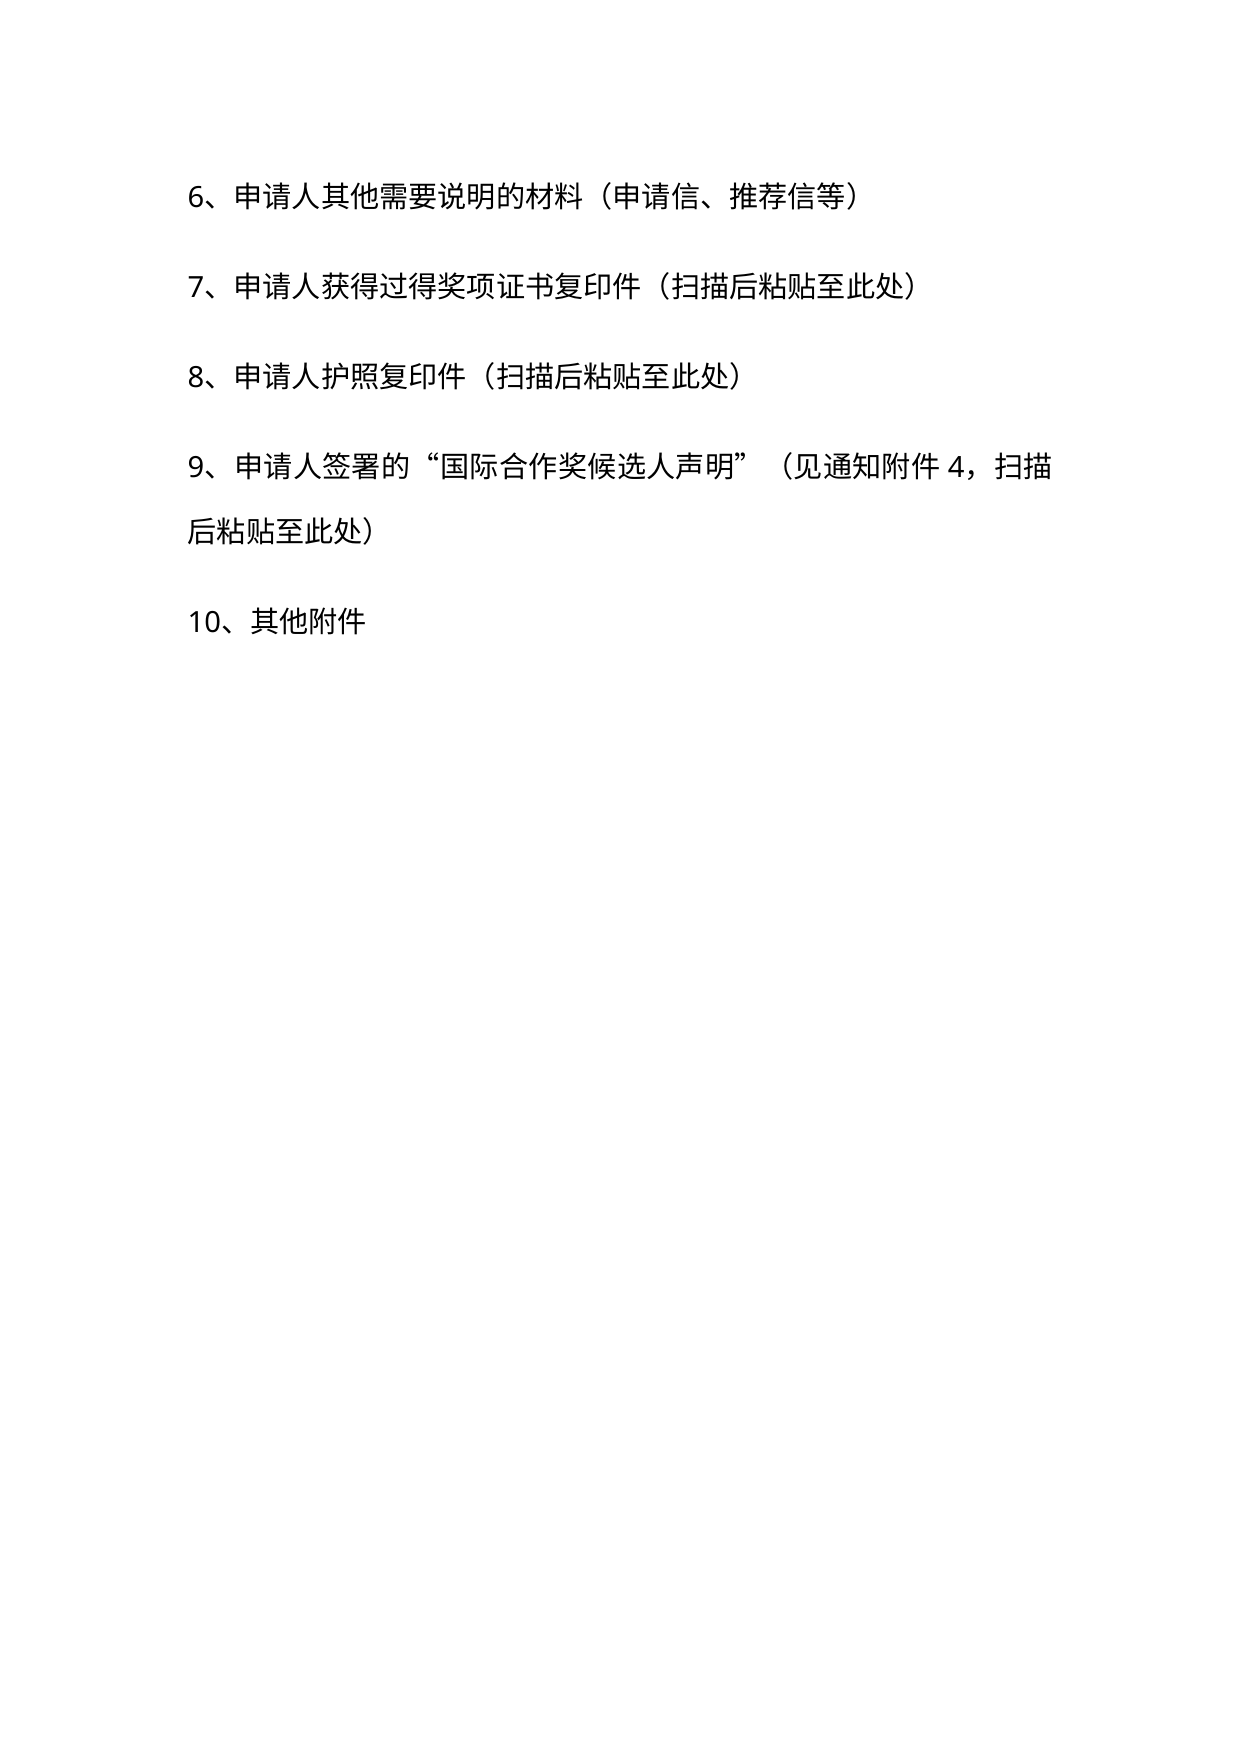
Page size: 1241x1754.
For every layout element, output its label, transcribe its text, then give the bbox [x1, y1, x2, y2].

text 9、申请人签署的“国际合作奖候选人声明”（见通知附件4，扫描后粘贴至此处） [187, 432, 1053, 562]
text 7、申请人获得过得奖项证书复印件（扫描后粘贴至此处） [187, 252, 1053, 317]
text 8、申请人护照复印件（扫描后粘贴至此处） [187, 342, 1053, 407]
text 10、其他附件 [187, 587, 1053, 652]
text 6、申请人其他需要说明的材料（申请信、推荐信等） [187, 162, 1053, 227]
